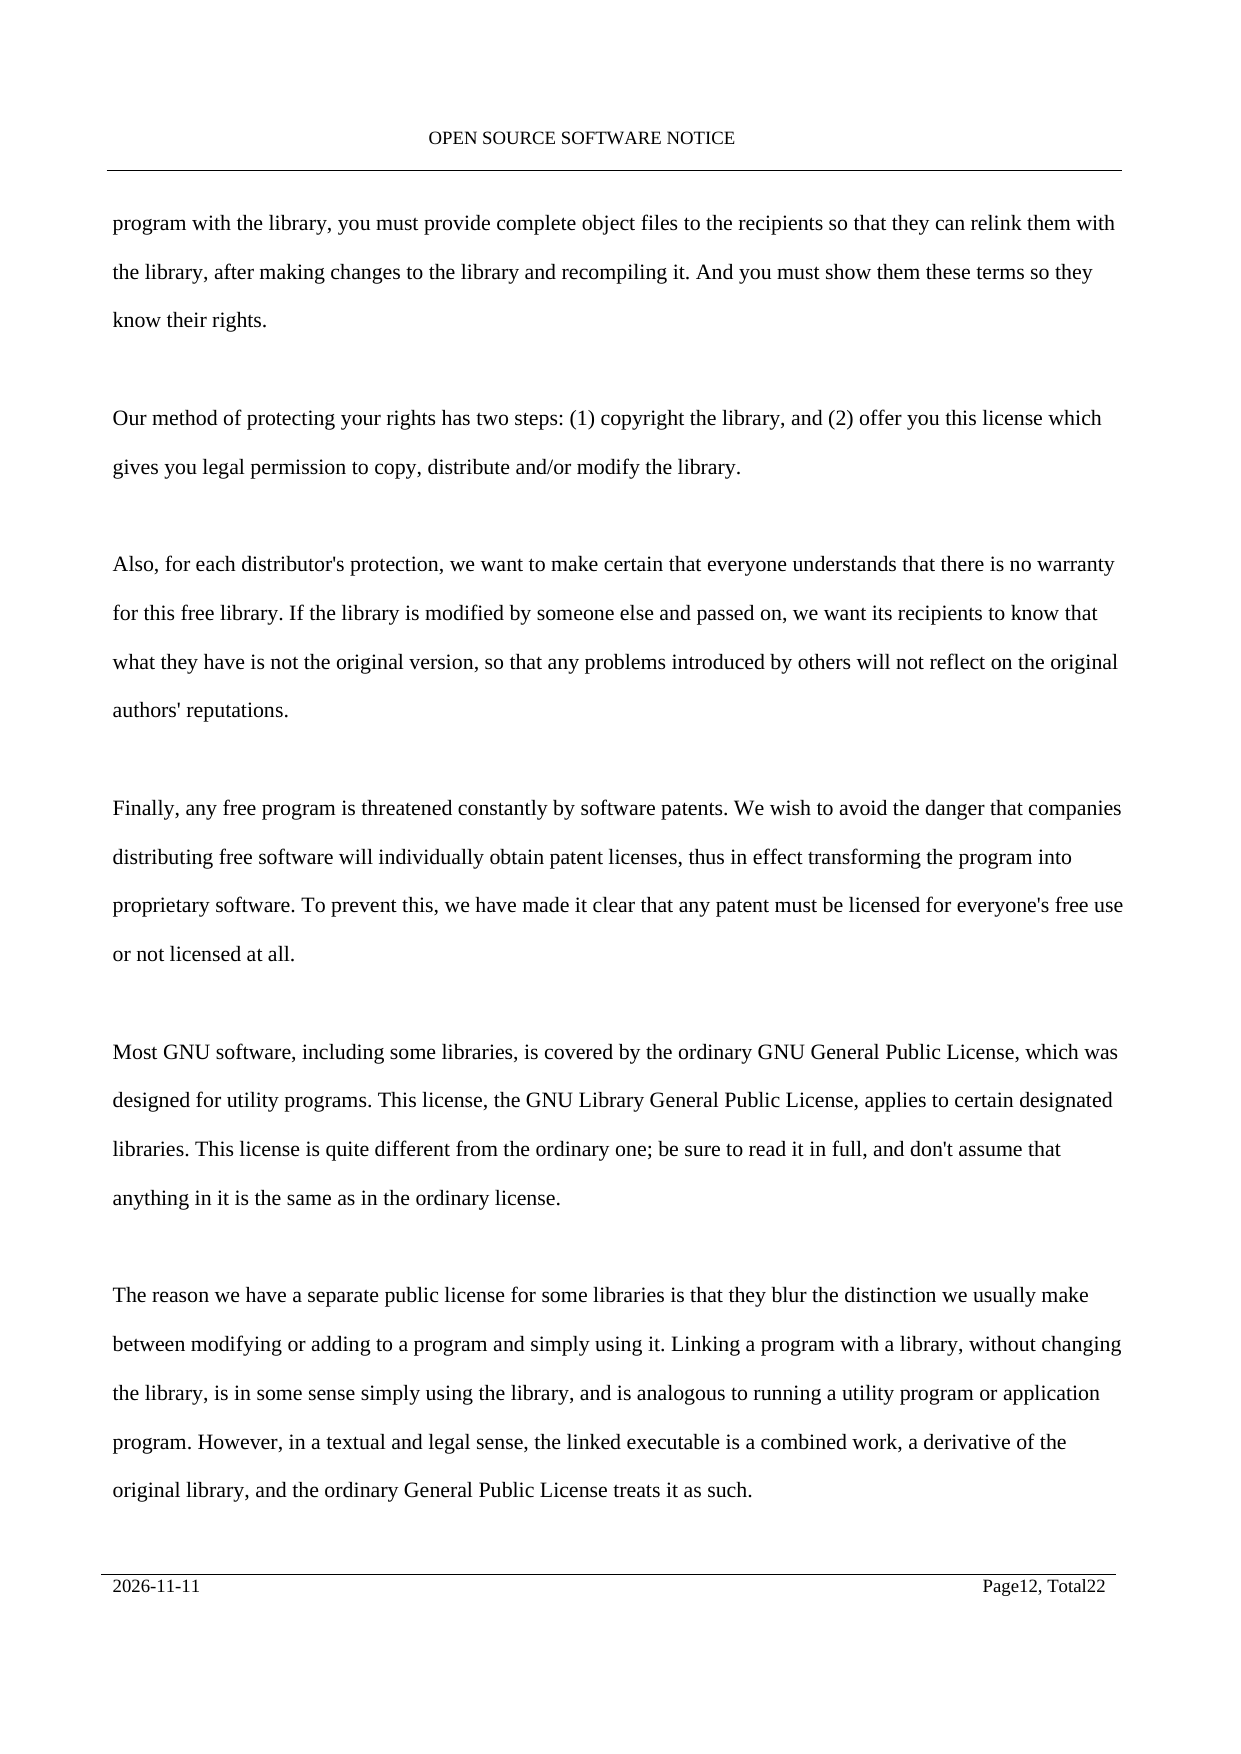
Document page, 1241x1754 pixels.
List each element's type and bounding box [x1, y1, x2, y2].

text [112, 206, 1128, 1506]
